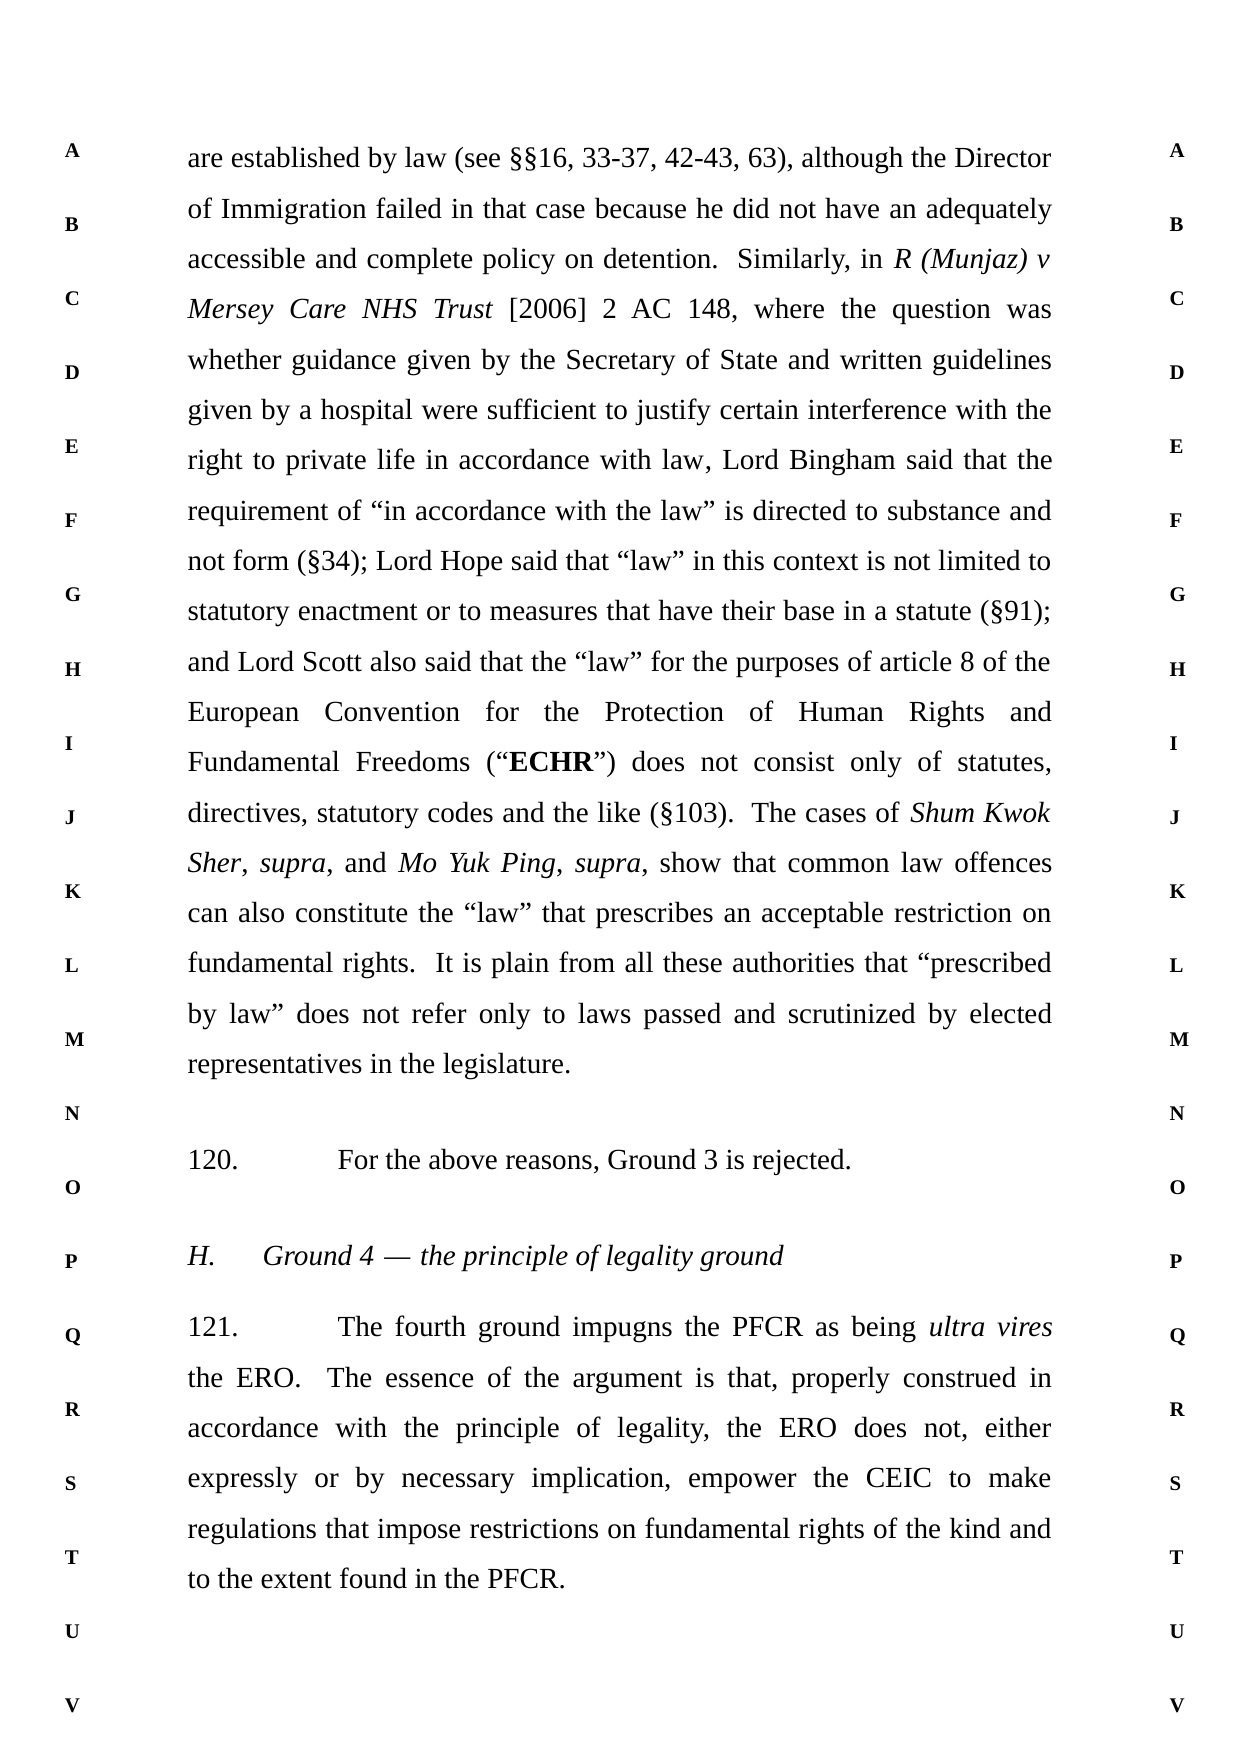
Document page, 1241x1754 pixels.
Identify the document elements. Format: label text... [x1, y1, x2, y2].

text H. Ground 4 — the principle of legality ground [187, 1238, 1053, 1272]
text The fourth ground impugns the PFCR as being ultra vires the ERO. The essence of the argument is that, properly construed in accordance with the principle of legality, the ERO does not, either expressly or by necessary implication, empower the CEIC to make regulations that impose restrictions on fundamental rights of the kind and to the extent found in the PFCR. [187, 1309, 1053, 1595]
text For the above reasons, Ground 3 is rejected. [187, 1142, 1053, 1176]
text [187, 141, 1053, 1080]
